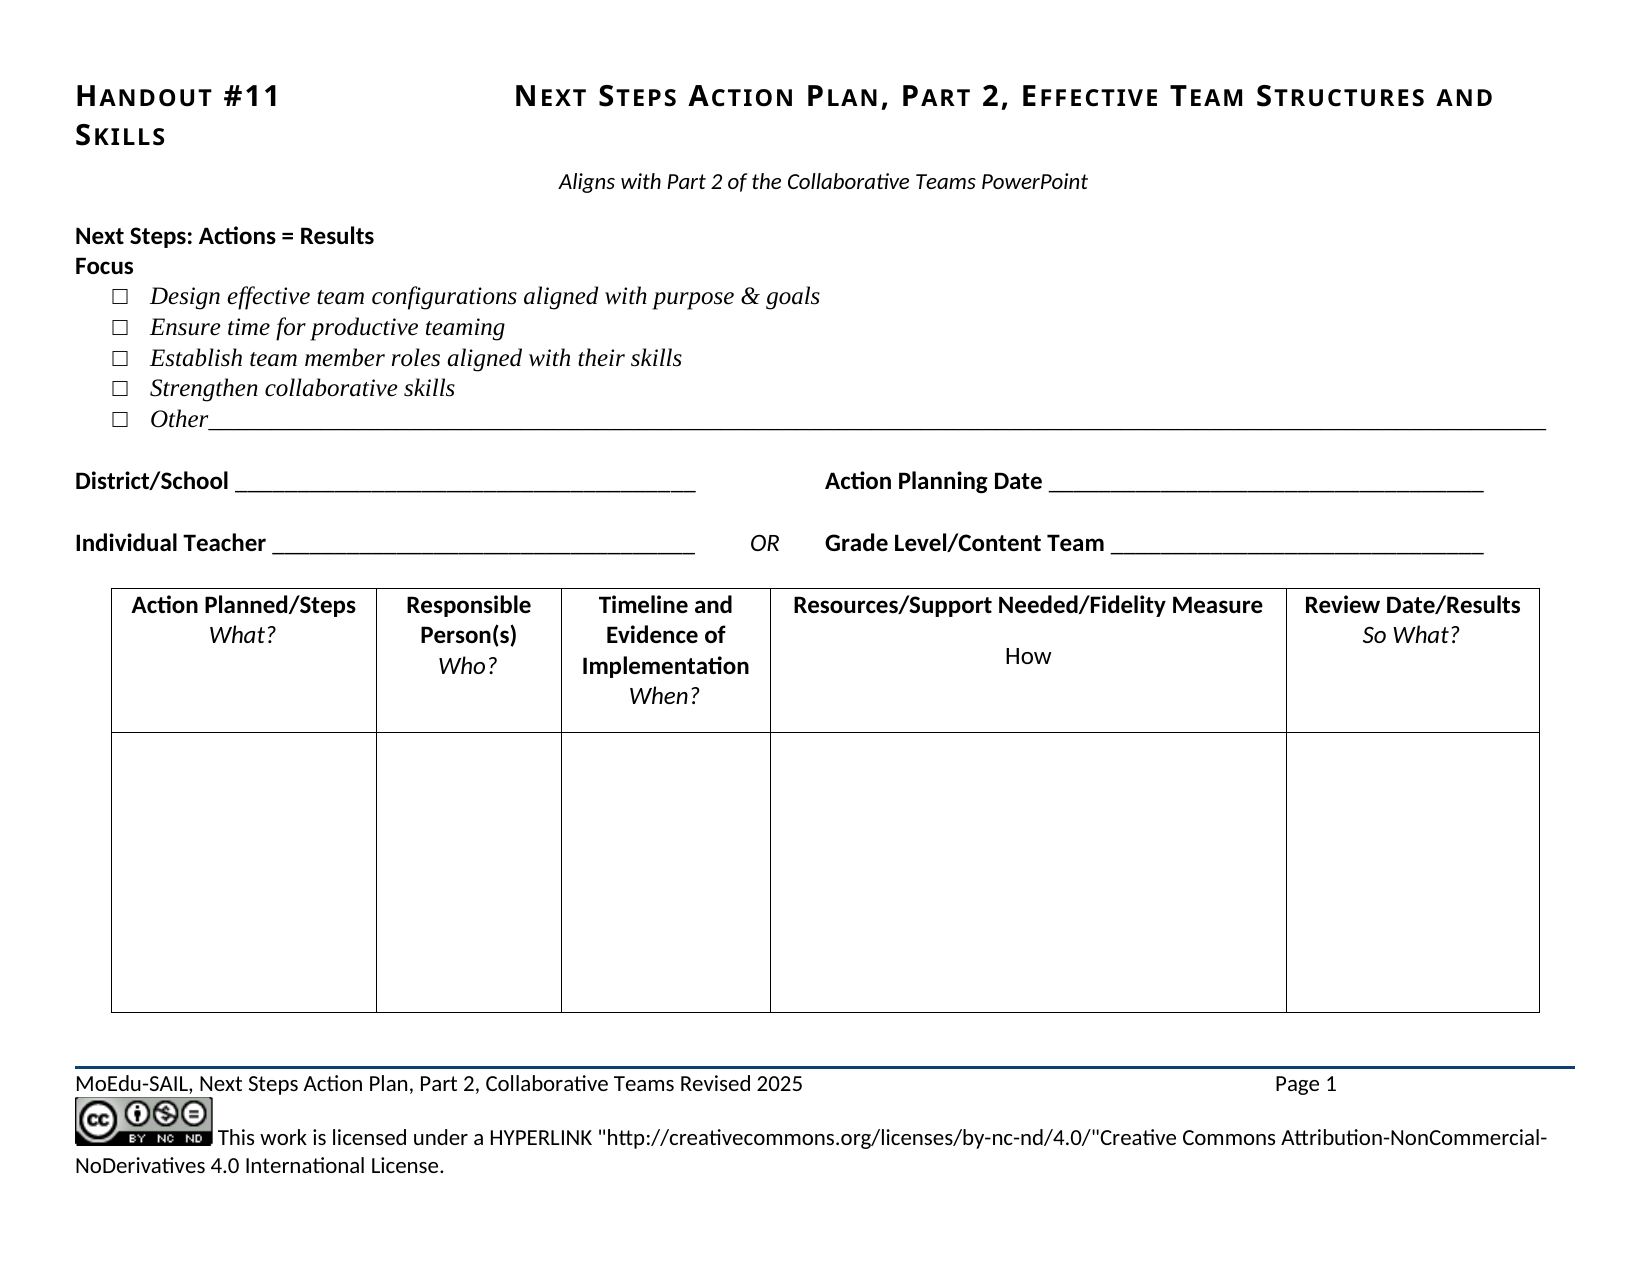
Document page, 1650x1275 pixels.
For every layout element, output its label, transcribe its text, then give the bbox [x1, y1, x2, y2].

text Aligns with Part 2 of the Collaborative Teams PowerPoint [75, 167, 1575, 195]
table_header Review Date/Results So What? [1287, 589, 1539, 732]
table_cell [377, 733, 561, 1012]
subtitle Next Steps: Actions = Results [75, 220, 1575, 250]
list Design effective team configurations aligned with purpose & goals [112, 281, 1575, 312]
table_cell [771, 733, 1286, 1012]
list Ensure time for productive teaming [112, 312, 1575, 343]
table_header Timeline and Evidence of Implementation When? [562, 589, 770, 732]
list Other___________________________________________________________________________________________________________ [112, 404, 1575, 435]
list Establish team member roles aligned with their skills [112, 343, 1575, 373]
text Focus [75, 250, 1575, 281]
table_cell [112, 733, 376, 1012]
table_header Action Planned/Steps What? [112, 589, 376, 732]
list Strengthen collaborative skills [112, 373, 1575, 404]
subtitle Handout #11 Next Steps Action Plan, Part 2, Effective Team Structures and Skills [75, 75, 1575, 154]
text Individual Teacher __________________________________ OR Grade Level/Content Team ______________________________ [75, 527, 1575, 557]
table_header Responsible Person(s) Who? [377, 589, 561, 732]
table_cell [562, 733, 770, 1012]
text District/School _____________________________________ Action Planning Date ___________________________________ [75, 466, 1575, 496]
picture [75, 1097, 213, 1146]
table_header Resources/Support Needed/Fidelity Measure How [771, 589, 1286, 732]
table_cell [1287, 733, 1539, 1012]
